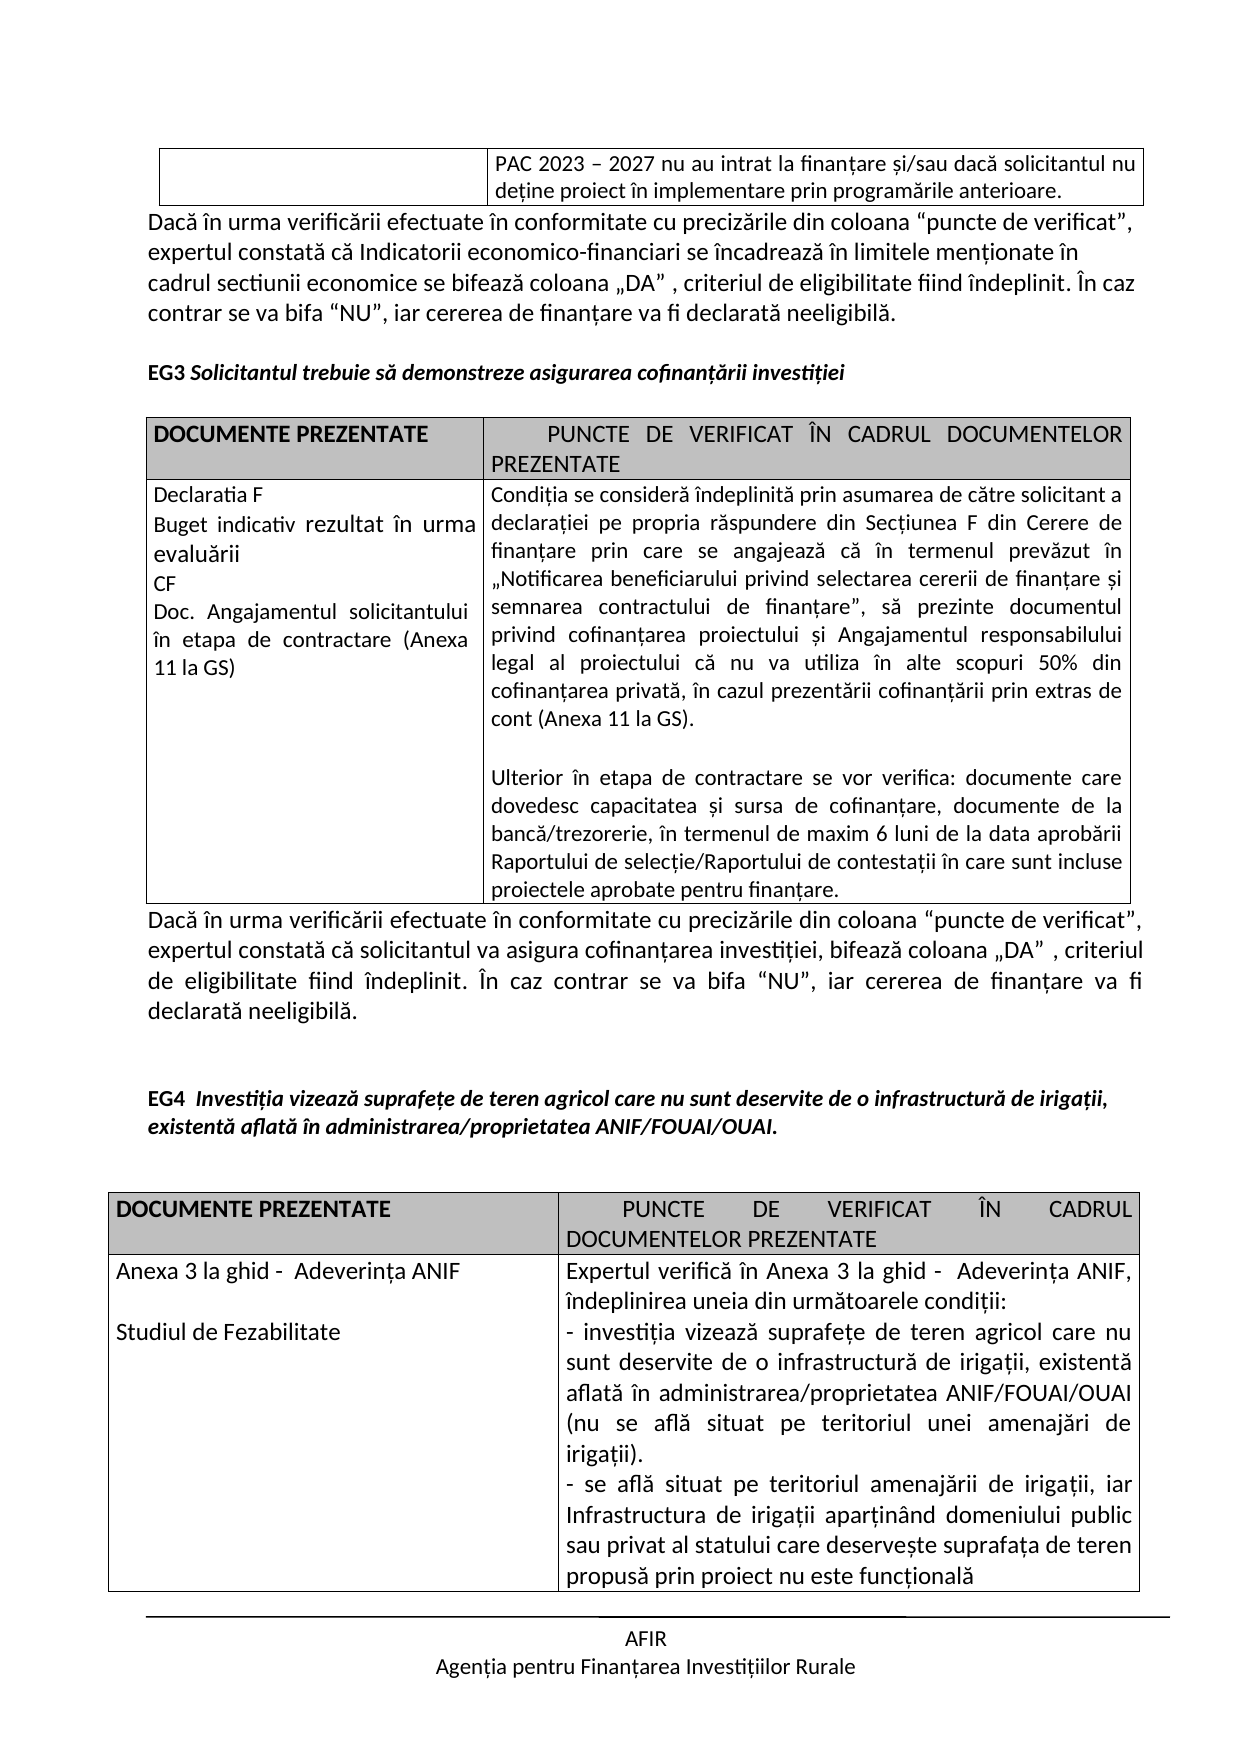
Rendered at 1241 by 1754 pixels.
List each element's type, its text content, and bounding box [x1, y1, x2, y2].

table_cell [109, 1255, 558, 1591]
list EG4 Investiția vizează suprafețe de teren agricol care nu sunt deservite de o infrastructură de irigații, existentă aflată în administrarea/proprietatea ANIF/FOUAI/OUAI. [148, 1084, 1136, 1141]
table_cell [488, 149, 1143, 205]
text Dacă în urma verificării efectuate în conformitate cu precizările din coloana “puncte de verificat”, expertul constată că Indicatorii economico-financiari se încadrează în limitele menţionate în cadrul sectiunii economice se bifează coloana „DA” , criteriul de eligibilitate fiind îndeplinit. În caz contrar se va bifa “NU”, iar cererea de finanţare va fi declarată neeligibilă. [148, 206, 1144, 328]
table_header PUNCTE DE VERIFICAT ÎN CADRUL DOCUMENTELOR PREZENTATE [559, 1193, 1139, 1254]
table_header DOCUMENTE PREZENTATE [109, 1193, 558, 1254]
table_cell Condiția se consideră îndeplinită prin asumarea de către solicitant a declarației pe propria răspundere din Secțiunea F din Cerere de finanțare prin care se angajează că în termenul prevăzut în „Notificarea beneficiarului privind selectarea cererii de finanţare şi semnarea contractului de finanţare”, să prezinte documentul privind cofinanţarea proiectului şi Angajamentul responsabilului legal al proiectului că nu va utiliza în alte scopuri 50% din cofinanţarea privată, în cazul prezentării cofinanţării prin extras de cont (Anexa 11 la GS). Ulterior în etapa de contractare se vor verifica: documente care dovedesc capacitatea şi sursa de cofinanţare, documente de la bancă/trezorerie, în termenul de maxim 6 luni de la data aprobării Raportului de selecție/Raportului de contestații în care sunt incluse proiectele aprobate pentru finanţare. [484, 480, 1130, 903]
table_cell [559, 1255, 1139, 1591]
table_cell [160, 149, 487, 205]
table_header DOCUMENTE PREZENTATE [147, 418, 483, 479]
table_cell Declaratia F Buget indicativ rezultat în urma evaluării CF Doc. Angajamentul solicitantului în etapa de contractare (Anexa 11 la GS) [147, 480, 483, 903]
text Dacă în urma verificării efectuate în conformitate cu precizările din coloana “puncte de verificat”, expertul constată că solicitantul va asigura cofinanţarea investiţiei, bifează coloana „DA” , criteriul de eligibilitate fiind îndeplinit. În caz contrar se va bifa “NU”, iar cererea de finanţare va fi declarată neeligibilă. [148, 904, 1144, 1026]
table_header PUNCTE DE VERIFICAT ÎN CADRUL DOCUMENTELOR PREZENTATE [484, 418, 1130, 479]
list EG3 Solicitantul trebuie să demonstreze asigurarea cofinanțării investiției [148, 358, 1136, 386]
